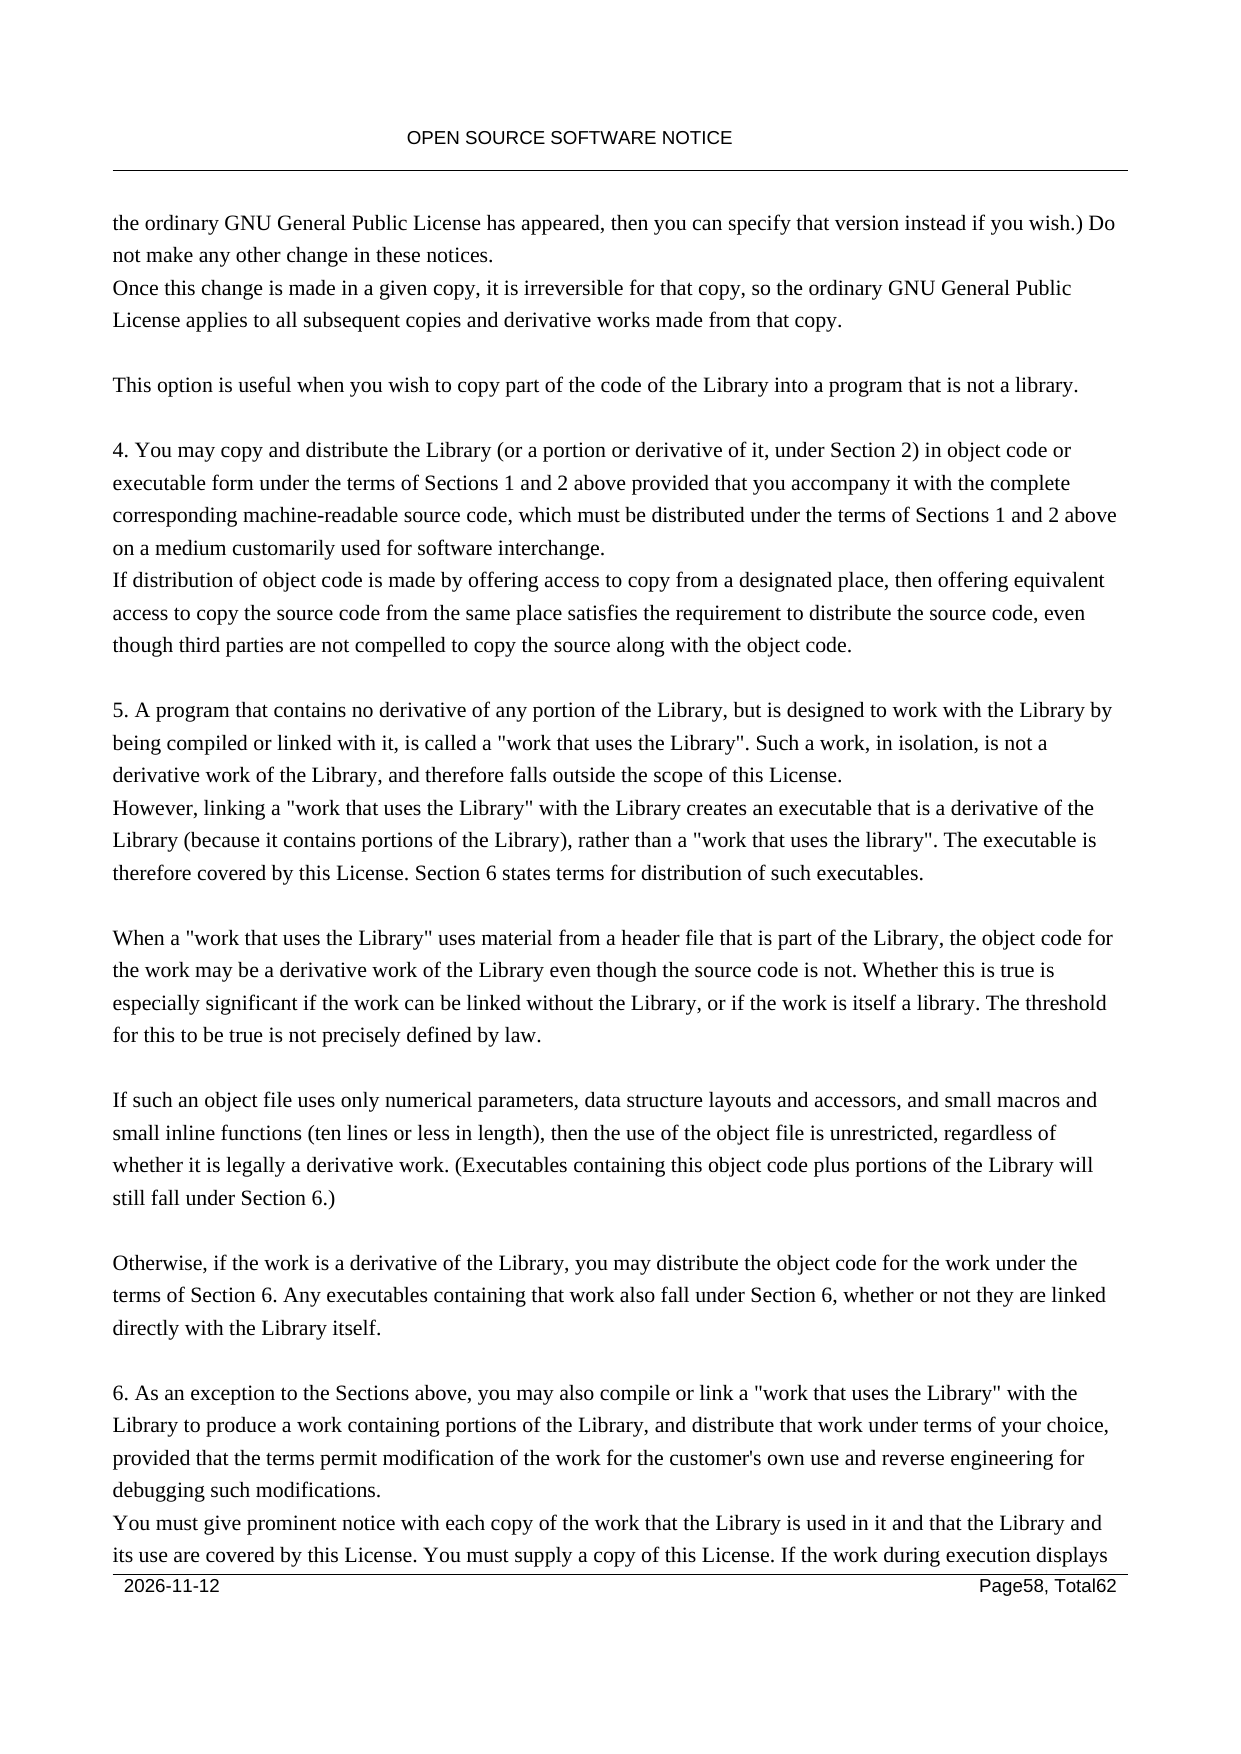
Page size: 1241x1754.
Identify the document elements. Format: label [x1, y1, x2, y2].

text [112, 206, 1128, 1571]
